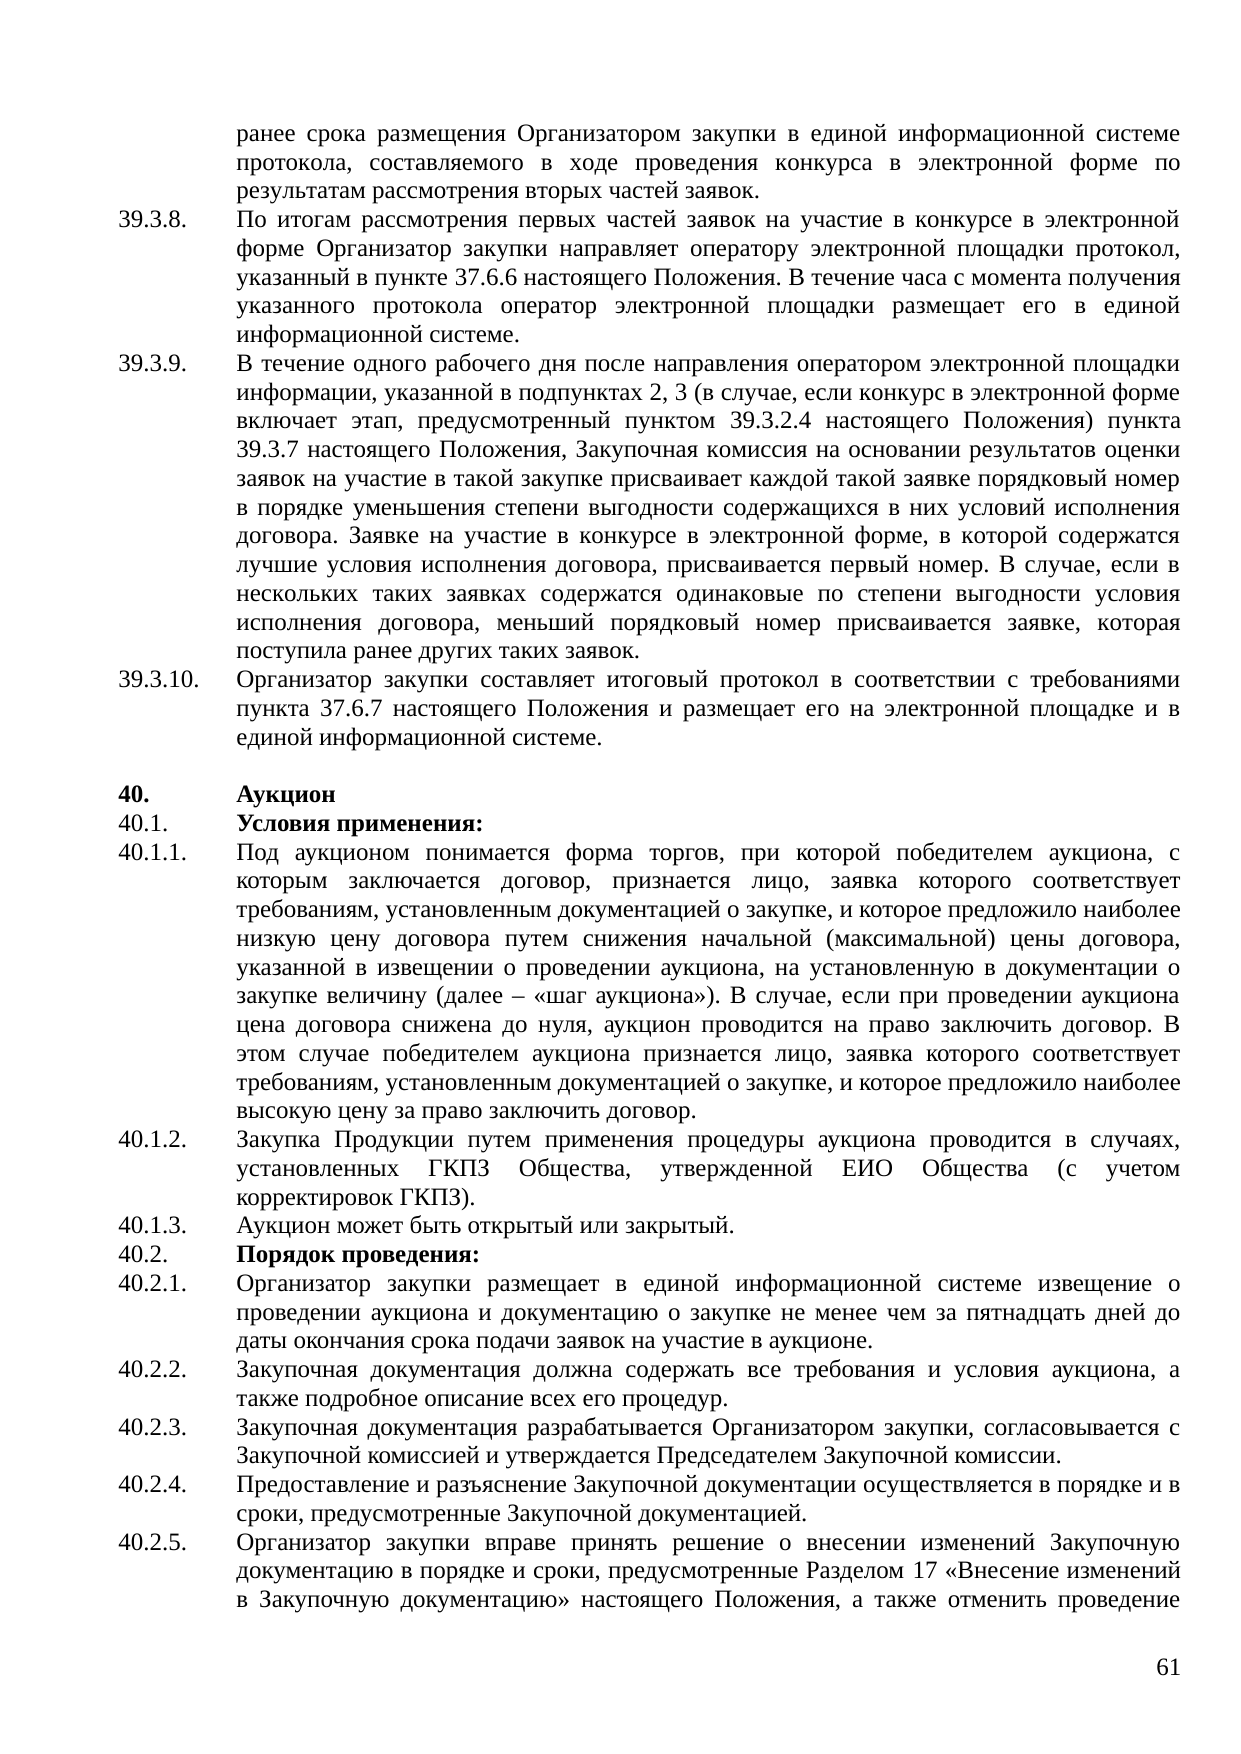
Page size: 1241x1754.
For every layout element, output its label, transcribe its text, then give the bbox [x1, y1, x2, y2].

list Закупочная документация должна содержать все требования и условия аукциона, а также подробное описание всех его процедур. [118, 1354, 1181, 1412]
list Закупочная документация разрабатывается Организатором закупки, согласовывается с Закупочной комиссией и утверждается Председателем Закупочной комиссии. [118, 1412, 1181, 1469]
list Организатор закупки размещает в единой информационной системе извещение о проведении аукциона и документацию о закупке не менее чем за пятнадцать дней до даты окончания срока подачи заявок на участие в аукционе. [118, 1268, 1181, 1354]
list Предоставление и разъяснение Закупочной документации осуществляется в порядке и в сроки, предусмотренные Закупочной документацией. [118, 1469, 1181, 1527]
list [118, 1527, 1181, 1613]
list Аукцион может быть открытый или закрытый. [118, 1211, 1181, 1239]
list Организатор закупки составляет итоговый протокол в соответствии с требованиями пункта 37.6.7 настоящего Положения и размещает его на электронной площадке и в единой информационной системе. [118, 664, 1181, 751]
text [236, 118, 1181, 204]
list По итогам рассмотрения первых частей заявок на участие в конкурсе в электронной форме Организатор закупки направляет оператору электронной площадки протокол, указанный в пункте 37.6.6 настоящего Положения. В течение часа с момента получения указанного протокола оператор электронной площадки размещает его в единой информационной системе. [118, 204, 1181, 348]
list Аукцион [118, 779, 1181, 808]
list Порядок проведения: [118, 1239, 1181, 1268]
list Условия применения: [118, 808, 1181, 837]
list В течение одного рабочего дня после направления оператором электронной площадки информации, указанной в подпунктах 2, 3 (в случае, если конкурс в электронной форме включает этап, предусмотренный пунктом 39.3.2.4 настоящего Положения) пункта 39.3.7 настоящего Положения, Закупочная комиссия на основании результатов оценки заявок на участие в такой закупке присваивает каждой такой заявке порядковый номер в порядке уменьшения степени выгодности содержащихся в них условий исполнения договора. Заявке на участие в конкурсе в электронной форме, в которой содержатся лучшие условия исполнения договора, присваивается первый номер. В случае, если в нескольких таких заявках содержатся одинаковые по степени выгодности условия исполнения договора, меньший порядковый номер присваивается заявке, которая поступила ранее других таких заявок. [118, 348, 1181, 664]
list Под аукционом понимается форма торгов, при которой победителем аукциона, с которым заключается договор, признается лицо, заявка которого соответствует требованиям, установленным документацией о закупке, и которое предложило наиболее низкую цену договора путем снижения начальной (максимальной) цены договора, указанной в извещении о проведении аукциона, на установленную в документации о закупке величину (далее – «шаг аукциона»). В случае, если при проведении аукциона цена договора снижена до нуля, аукцион проводится на право заключить договор. В этом случае победителем аукциона признается лицо, заявка которого соответствует требованиям, установленным документацией о закупке, и которое предложило наиболее высокую цену за право заключить договор. [118, 837, 1181, 1124]
list Закупка Продукции путем применения процедуры аукциона проводится в случаях, установленных ГКПЗ Общества, утвержденной ЕИО Общества (с учетом корректировок ГКПЗ). [118, 1124, 1181, 1211]
